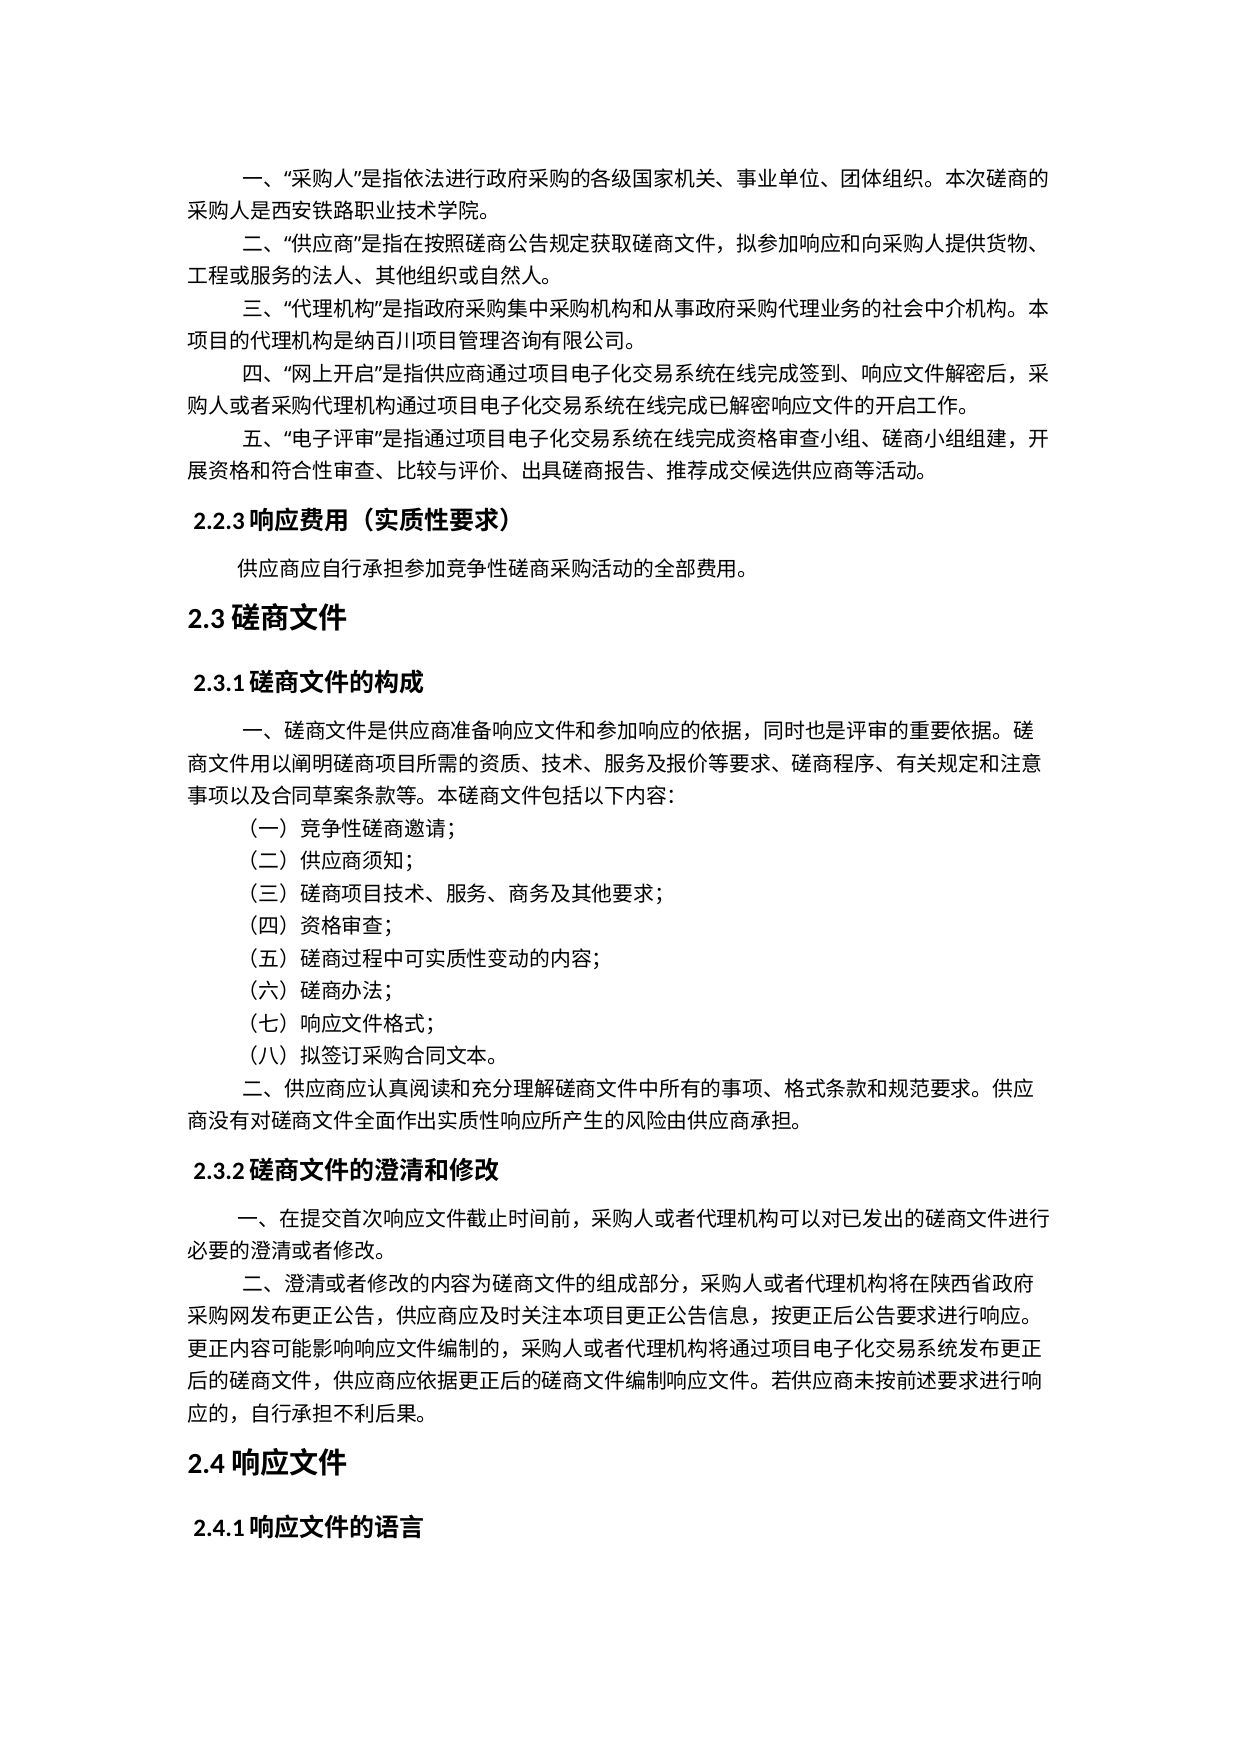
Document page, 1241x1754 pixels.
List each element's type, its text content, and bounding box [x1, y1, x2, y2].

text 2.3.1磋商文件的构成 [187, 649, 1053, 714]
text （三）磋商项目技术、服务、商务及其他要求； [187, 877, 1053, 909]
text 五、“电子评审”是指通过项目电子化交易系统在线完成资格审查小组、磋商小组组建，开展资格和符合性审查、比较与评价、出具磋商报告、推荐成交候选供应商等活动。 [187, 422, 1053, 487]
text 2.4.1响应文件的语言 [187, 1494, 1053, 1559]
text 四、“网上开启”是指供应商通过项目电子化交易系统在线完成签到、响应文件解密后，采购人或者采购代理机构通过项目电子化交易系统在线完成已解密响应文件的开启工作。 [187, 357, 1053, 422]
text 二、澄清或者修改的内容为磋商文件的组成部分，采购人或者代理机构将在陕西省政府采购网发布更正公告，供应商应及时关注本项目更正公告信息，按更正后公告要求进行响应。更正内容可能影响响应文件编制的，采购人或者代理机构将通过项目电子化交易系统发布更正后的磋商文件，供应商应依据更正后的磋商文件编制响应文件。若供应商未按前述要求进行响应的，自行承担不利后果。 [187, 1267, 1053, 1429]
text 2.2.3响应费用（实质性要求） [187, 487, 1053, 552]
text 供应商应自行承担参加竞争性磋商采购活动的全部费用。 [187, 552, 1053, 584]
text （四）资格审查； [187, 909, 1053, 942]
text （五）磋商过程中可实质性变动的内容； [187, 942, 1053, 974]
text 2.3磋商文件 [187, 584, 1053, 649]
text （七）响应文件格式； [187, 1007, 1053, 1039]
text （八）拟签订采购合同文本。 [187, 1039, 1053, 1072]
text 一、“采购人”是指依法进行政府采购的各级国家机关、事业单位、团体组织。本次磋商的采购人是西安铁路职业技术学院。 [187, 162, 1053, 227]
text （一）竞争性磋商邀请； [187, 812, 1053, 844]
text （二）供应商须知； [187, 844, 1053, 877]
text 二、“供应商”是指在按照磋商公告规定获取磋商文件，拟参加响应和向采购人提供货物、工程或服务的法人、其他组织或自然人。 [187, 227, 1053, 292]
text 三、“代理机构”是指政府采购集中采购机构和从事政府采购代理业务的社会中介机构。本项目的代理机构是纳百川项目管理咨询有限公司。 [187, 292, 1053, 357]
text 二、供应商应认真阅读和充分理解磋商文件中所有的事项、格式条款和规范要求。供应商没有对磋商文件全面作出实质性响应所产生的风险由供应商承担。 [187, 1072, 1053, 1137]
text 2.4响应文件 [187, 1429, 1053, 1494]
text 2.3.2磋商文件的澄清和修改 [187, 1137, 1053, 1202]
text 一、磋商文件是供应商准备响应文件和参加响应的依据，同时也是评审的重要依据。磋商文件用以阐明磋商项目所需的资质、技术、服务及报价等要求、磋商程序、有关规定和注意事项以及合同草案条款等。本磋商文件包括以下内容： [187, 714, 1053, 812]
text （六）磋商办法； [187, 974, 1053, 1007]
text 一、在提交首次响应文件截止时间前，采购人或者代理机构可以对已发出的磋商文件进行必要的澄清或者修改。 [187, 1202, 1053, 1267]
